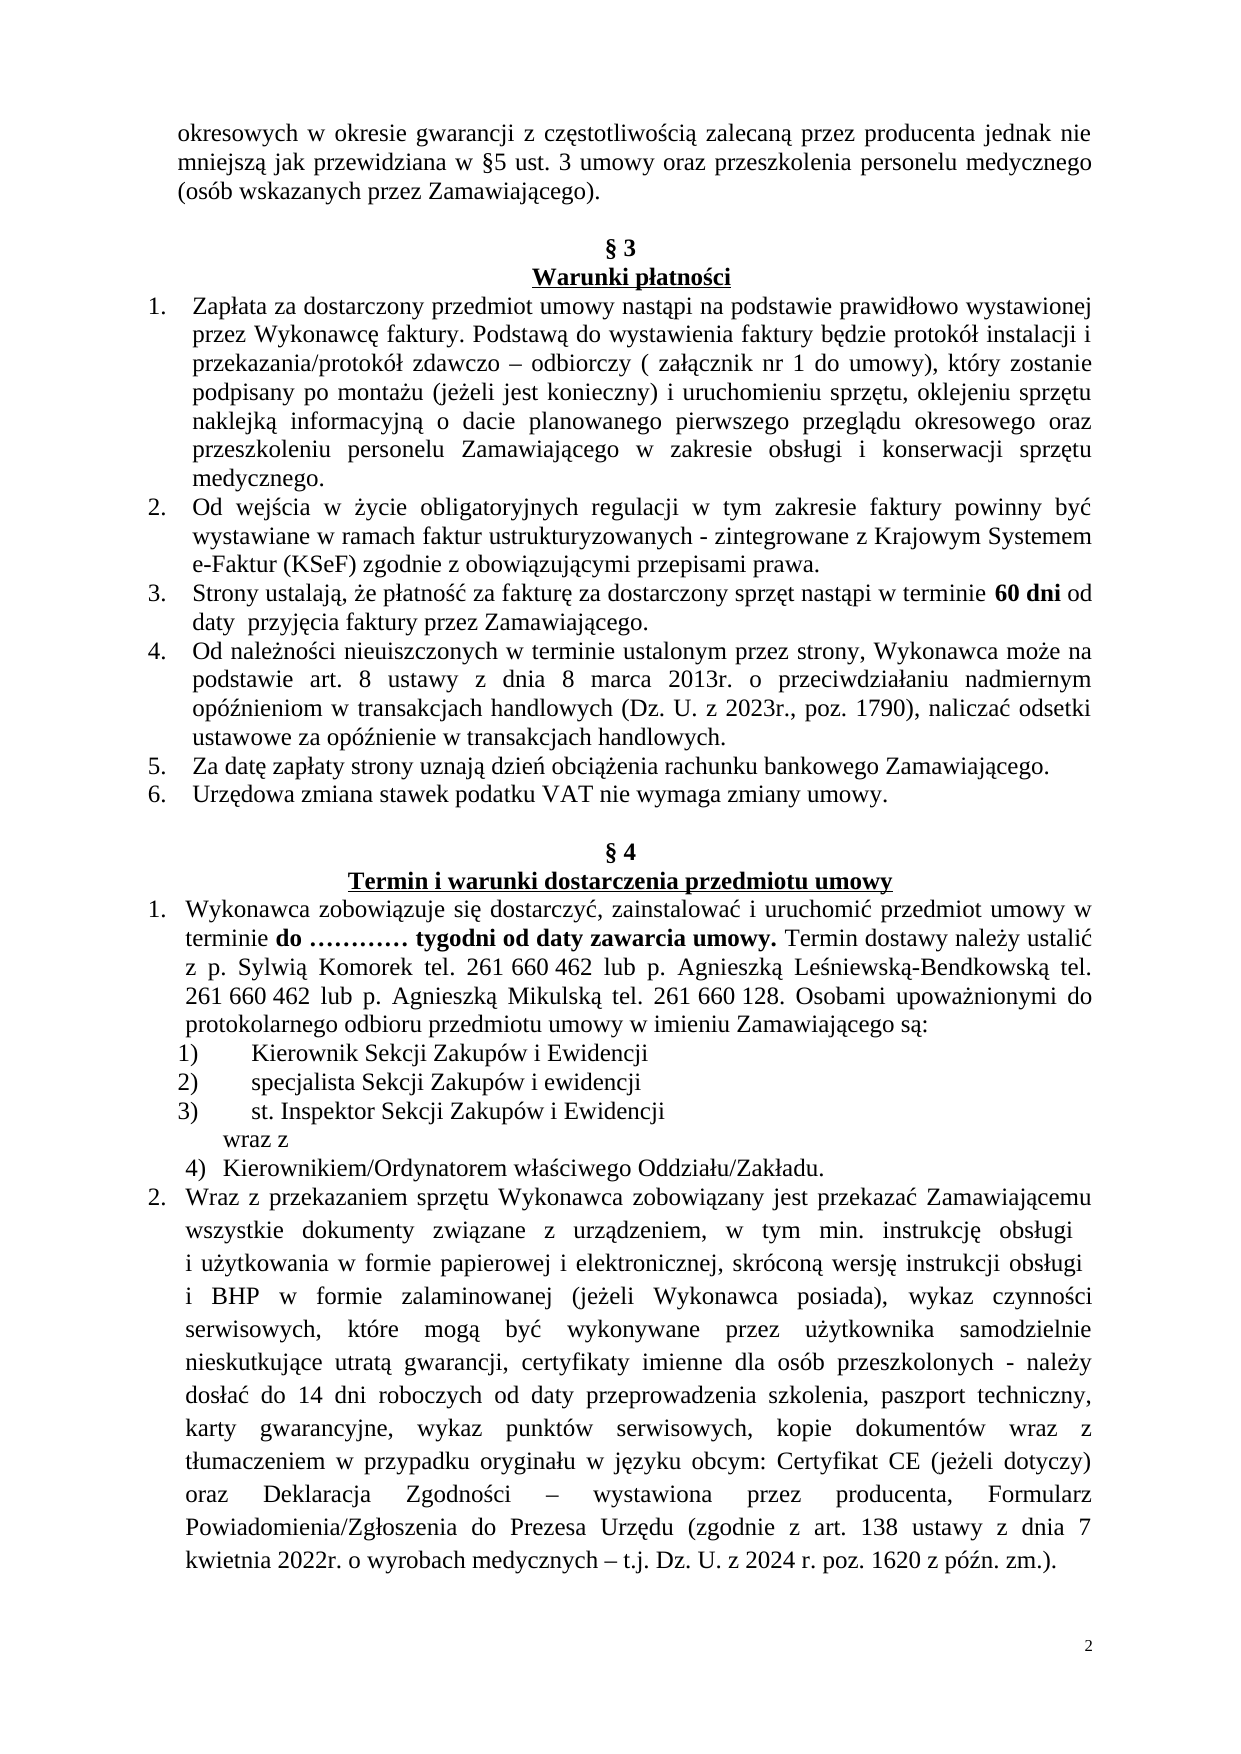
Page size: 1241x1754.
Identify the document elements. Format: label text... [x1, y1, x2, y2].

list st. Inspektor Sekcji Zakupów i Ewidencji [177, 1096, 1092, 1124]
list Od wejścia w życie obligatoryjnych regulacji w tym zakresie faktury powinny być wystawiane w ramach faktur ustrukturyzowanych - zintegrowane z Krajowym Systemem e-Faktur (KSeF) zgodnie z obowiązującymi przepisami prawa. [148, 492, 1092, 578]
text § 3 [148, 233, 1092, 262]
text Warunki płatności [192, 262, 1092, 291]
text wraz z [148, 1124, 1092, 1153]
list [148, 118, 1092, 204]
list Wraz z przekazaniem sprzętu Wykonawca zobowiązany jest przekazać Zamawiającemu wszystkie dokumenty związane z urządzeniem, w tym min. instrukcję obsługi i użytkowania w formie papierowej i elektronicznej, skróconą wersję instrukcji obsługi i BHP w formie zalaminowanej (jeżeli Wykonawca posiada), wykaz czynności serwisowych, które mogą być wykonywane przez użytkownika samodzielnie nieskutkujące utratą gwarancji, certyfikaty imienne dla osób przeszkolonych - należy dosłać do 14 dni roboczych od daty przeprowadzenia szkolenia, paszport techniczny, karty gwarancyjne, wykaz punktów serwisowych, kopie dokumentów wraz z tłumaczeniem w przypadku oryginału w języku obcym: Certyfikat CE (jeżeli dotyczy) oraz Deklaracja Zgodności – wystawiona przez producenta, Formularz Powiadomienia/Zgłoszenia do Prezesa Urzędu (zgodnie z art. 138 ustawy z dnia 7 kwietnia 2022r. o wyrobach medycznych – t.j. Dz. U. z 2024 r. poz. 1620 z późn. zm.). [148, 1182, 1092, 1574]
text Termin i warunki dostarczenia przedmiotu umowy [148, 866, 1092, 894]
list specjalista Sekcji Zakupów i ewidencji [177, 1067, 1092, 1096]
list Wykonawca zobowiązuje się dostarczyć, zainstalować i uruchomić przedmiot umowy w terminie do ………… tygodni od daty zawarcia umowy. Termin dostawy należy ustalić z p. Sylwią Komorek tel. 261 660 462 lub p. Agnieszką Leśniewską-Bendkowską tel. 261 660 462 lub p. Agnieszką Mikulską tel. 261 660 128. Osobami upoważnionymi do protokolarnego odbioru przedmiotu umowy w imieniu Zamawiającego są: [148, 894, 1092, 1038]
list Urzędowa zmiana stawek podatku VAT nie wymaga zmiany umowy. [148, 779, 1092, 808]
list Kierownikiem/Ordynatorem właściwego Oddziału/Zakładu. [185, 1153, 1092, 1182]
list Za datę zapłaty strony uznają dzień obciążenia rachunku bankowego Zamawiającego. [148, 751, 1092, 779]
list Strony ustalają, że płatność za fakturę za dostarczony sprzęt nastąpi w terminie 60 dni od daty przyjęcia faktury przez Zamawiającego. [148, 578, 1092, 636]
text § 4 [148, 837, 1092, 866]
list Kierownik Sekcji Zakupów i Ewidencji [177, 1038, 1092, 1067]
list Zapłata za dostarczony przedmiot umowy nastąpi na podstawie prawidłowo wystawionej przez Wykonawcę faktury. Podstawą do wystawienia faktury będzie protokół instalacji i przekazania/protokół zdawczo – odbiorczy ( załącznik nr 1 do umowy), który zostanie podpisany po montażu (jeżeli jest konieczny) i uruchomieniu sprzętu, oklejeniu sprzętu naklejką informacyjną o dacie planowanego pierwszego przeglądu okresowego oraz przeszkoleniu personelu Zamawiającego w zakresie obsługi i konserwacji sprzętu medycznego. [148, 291, 1092, 492]
list Od należności nieuiszczonych w terminie ustalonym przez strony, Wykonawca może na podstawie art. 8 ustawy z dnia 8 marca 2013r. o przeciwdziałaniu nadmiernym opóźnieniom w transakcjach handlowych (Dz. U. z 2023r., poz. 1790), naliczać odsetki ustawowe za opóźnienie w transakcjach handlowych. [148, 636, 1092, 751]
